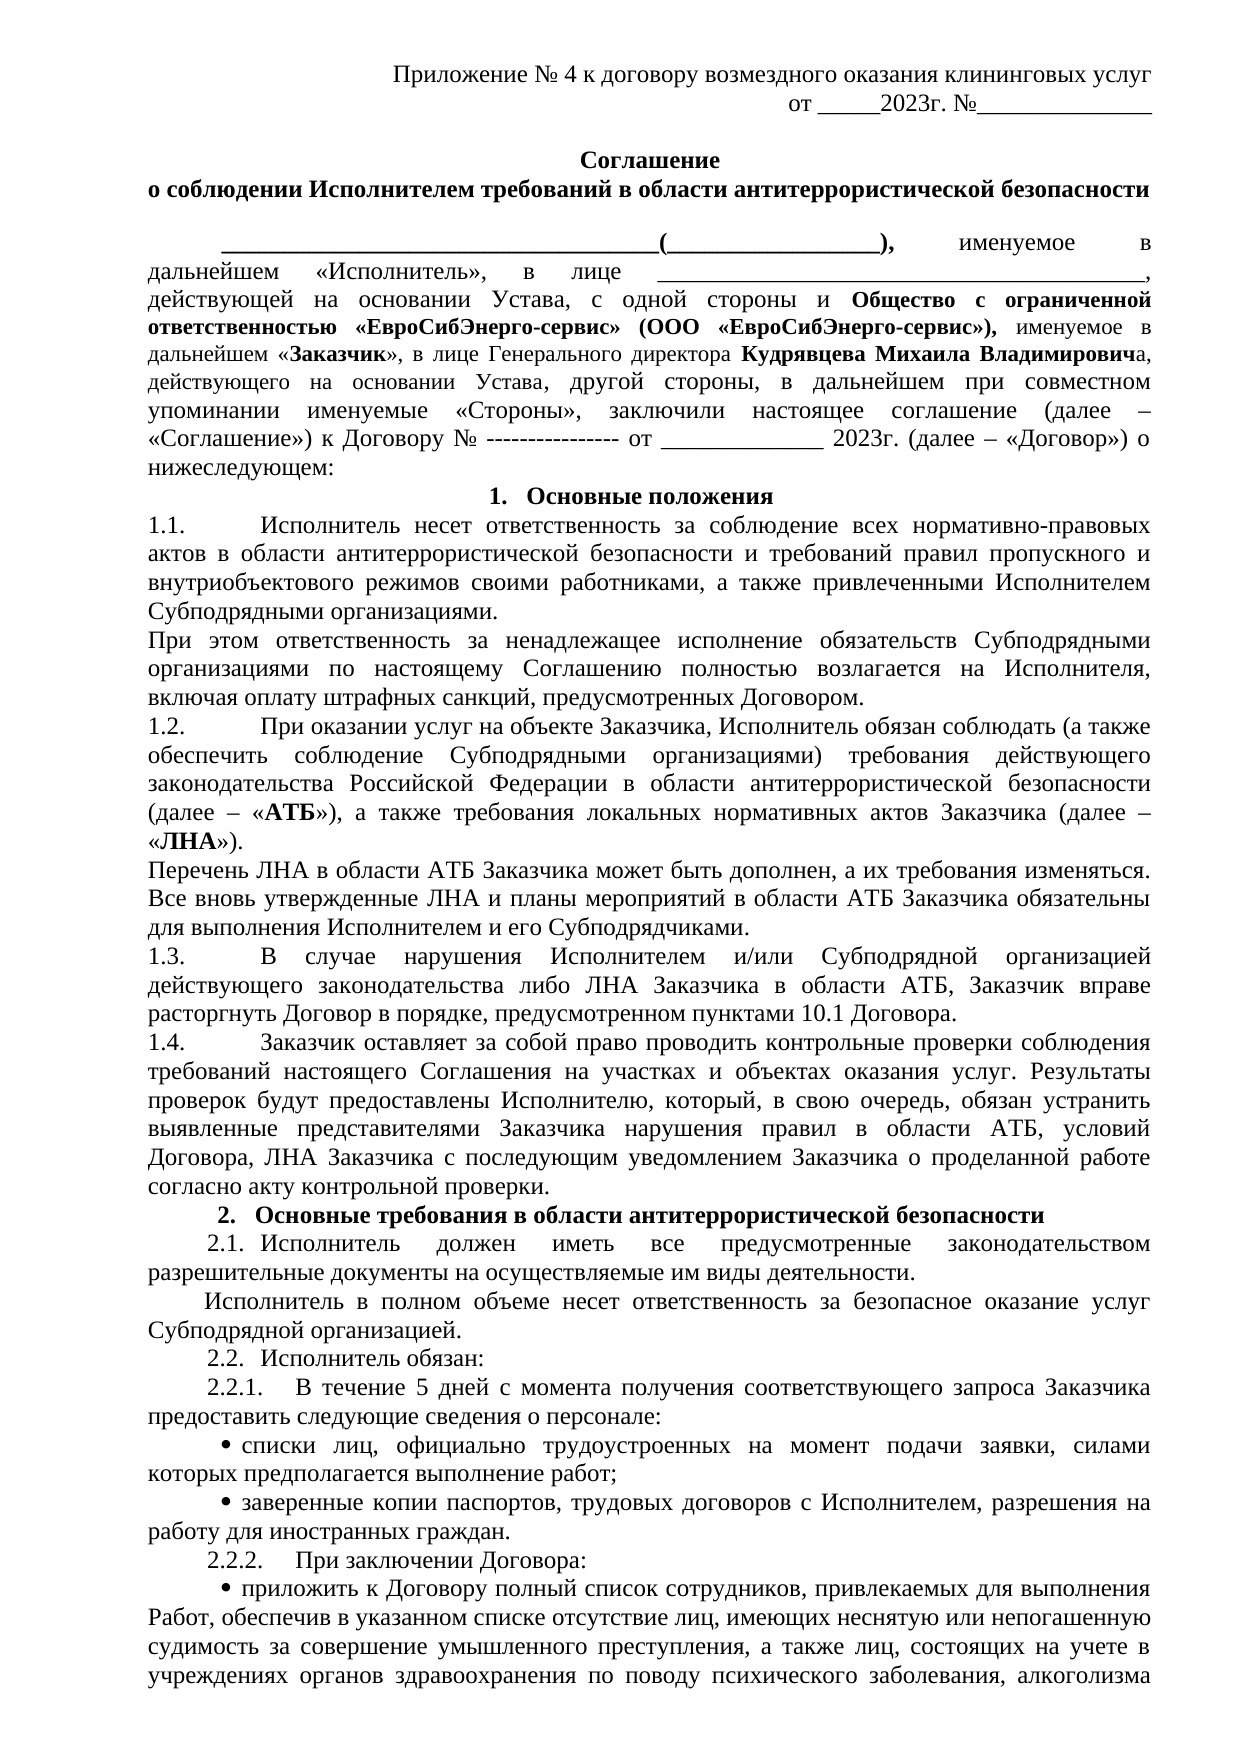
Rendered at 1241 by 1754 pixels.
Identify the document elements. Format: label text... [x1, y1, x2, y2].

list При заключении Договора: [148, 1545, 1152, 1573]
list Соглашение [148, 145, 1152, 174]
list о соблюдении Исполнителем требований в области антитеррористической безопасности [148, 174, 1152, 203]
list заверенные копии паспортов, трудовых договоров с Исполнителем, разрешения на работу для иностранных граждан. [148, 1487, 1152, 1545]
text Исполнитель в полном объеме несет ответственность за безопасное оказание услуг Субподрядной организацией. [148, 1286, 1152, 1343]
text от _____2023г. №______________ [148, 88, 1152, 117]
list В течение 5 дней с момента получения соответствующего запроса Заказчика предоставить следующие сведения о персонале: [148, 1372, 1152, 1430]
list Основные положения [110, 481, 1152, 510]
text Приложение № 4 к договору возмездного оказания клининговых услуг [148, 59, 1152, 88]
list В случае нарушения Исполнителем и/или Субподрядной организацией действующего законодательства либо ЛНА Заказчика в области АТБ, Заказчик вправе расторгнуть Договор в порядке, предусмотренном пунктами 10.1 Договора. [148, 941, 1152, 1027]
list Основные требования в области антитеррористической безопасности [110, 1200, 1152, 1228]
list Заказчик оставляет за собой право проводить контрольные проверки соблюдения требований настоящего Соглашения на участках и объектах оказания услуг. Результаты проверок будут предоставлены Исполнителю, который, в свою очередь, обязан устранить выявленные представителями Заказчика нарушения правил в области АТБ, условий Договора, ЛНА Заказчика с последующим уведомлением Заказчика о проделанной работе согласно акту контрольной проверки. [148, 1027, 1152, 1200]
list При этом ответственность за ненадлежащее исполнение обязательств Субподрядными организациями по настоящему Соглашению полностью возлагается на Исполнителя, включая оплату штрафных санкций, предусмотренных Договором. [148, 625, 1152, 711]
list Исполнитель должен иметь все предусмотренные законодательством разрешительные документы на осуществляемые им виды деятельности. [148, 1228, 1152, 1286]
text ___________________________________(_________________), именуемое в дальнейшем «Исполнитель», в лице _______________________________________, действующей на основании Устава, с одной стороны и Общество с ограниченной ответственностью «ЕвроСибЭнерго-сервис» (ООО «ЕвроСибЭнерго-сервис»), именуемое в дальнейшем «Заказчик», в лице Генерального директора Кудрявцева Михаила Владимировича, действующего на основании Устава, другой стороны, в дальнейшем при совместном упоминании именуемые «Стороны», заключили настоящее соглашение (далее – «Соглашение») к Договору № ---------------- от _____________ 2023г. (далее – «Договор») о нижеследующем: [148, 227, 1152, 481]
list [148, 1573, 1152, 1688]
list списки лиц, официально трудоустроенных на момент подачи заявки, силами которых предполагается выполнение работ; [148, 1430, 1152, 1487]
list Исполнитель несет ответственность за соблюдение всех нормативно-правовых актов в области антитеррористической безопасности и требований правил пропускного и внутриобъектового режимов своими работниками, а также привлеченными Исполнителем Субподрядными организациями. [148, 510, 1152, 625]
list Исполнитель обязан: [148, 1343, 1152, 1372]
list Перечень ЛНА в области АТБ Заказчика может быть дополнен, а их требования изменяться. Все вновь утвержденные ЛНА и планы мероприятий в области АТБ Заказчика обязательны для выполнения Исполнителем и его Субподрядчиками. [148, 855, 1152, 941]
list При оказании услуг на объекте Заказчика, Исполнитель обязан соблюдать (а также обеспечить соблюдение Субподрядными организациями) требования действующего законодательства Российской Федерации в области антитеррористической безопасности (далее – «АТБ»), а также требования локальных нормативных актов Заказчика (далее – «ЛНА»). [148, 711, 1152, 855]
